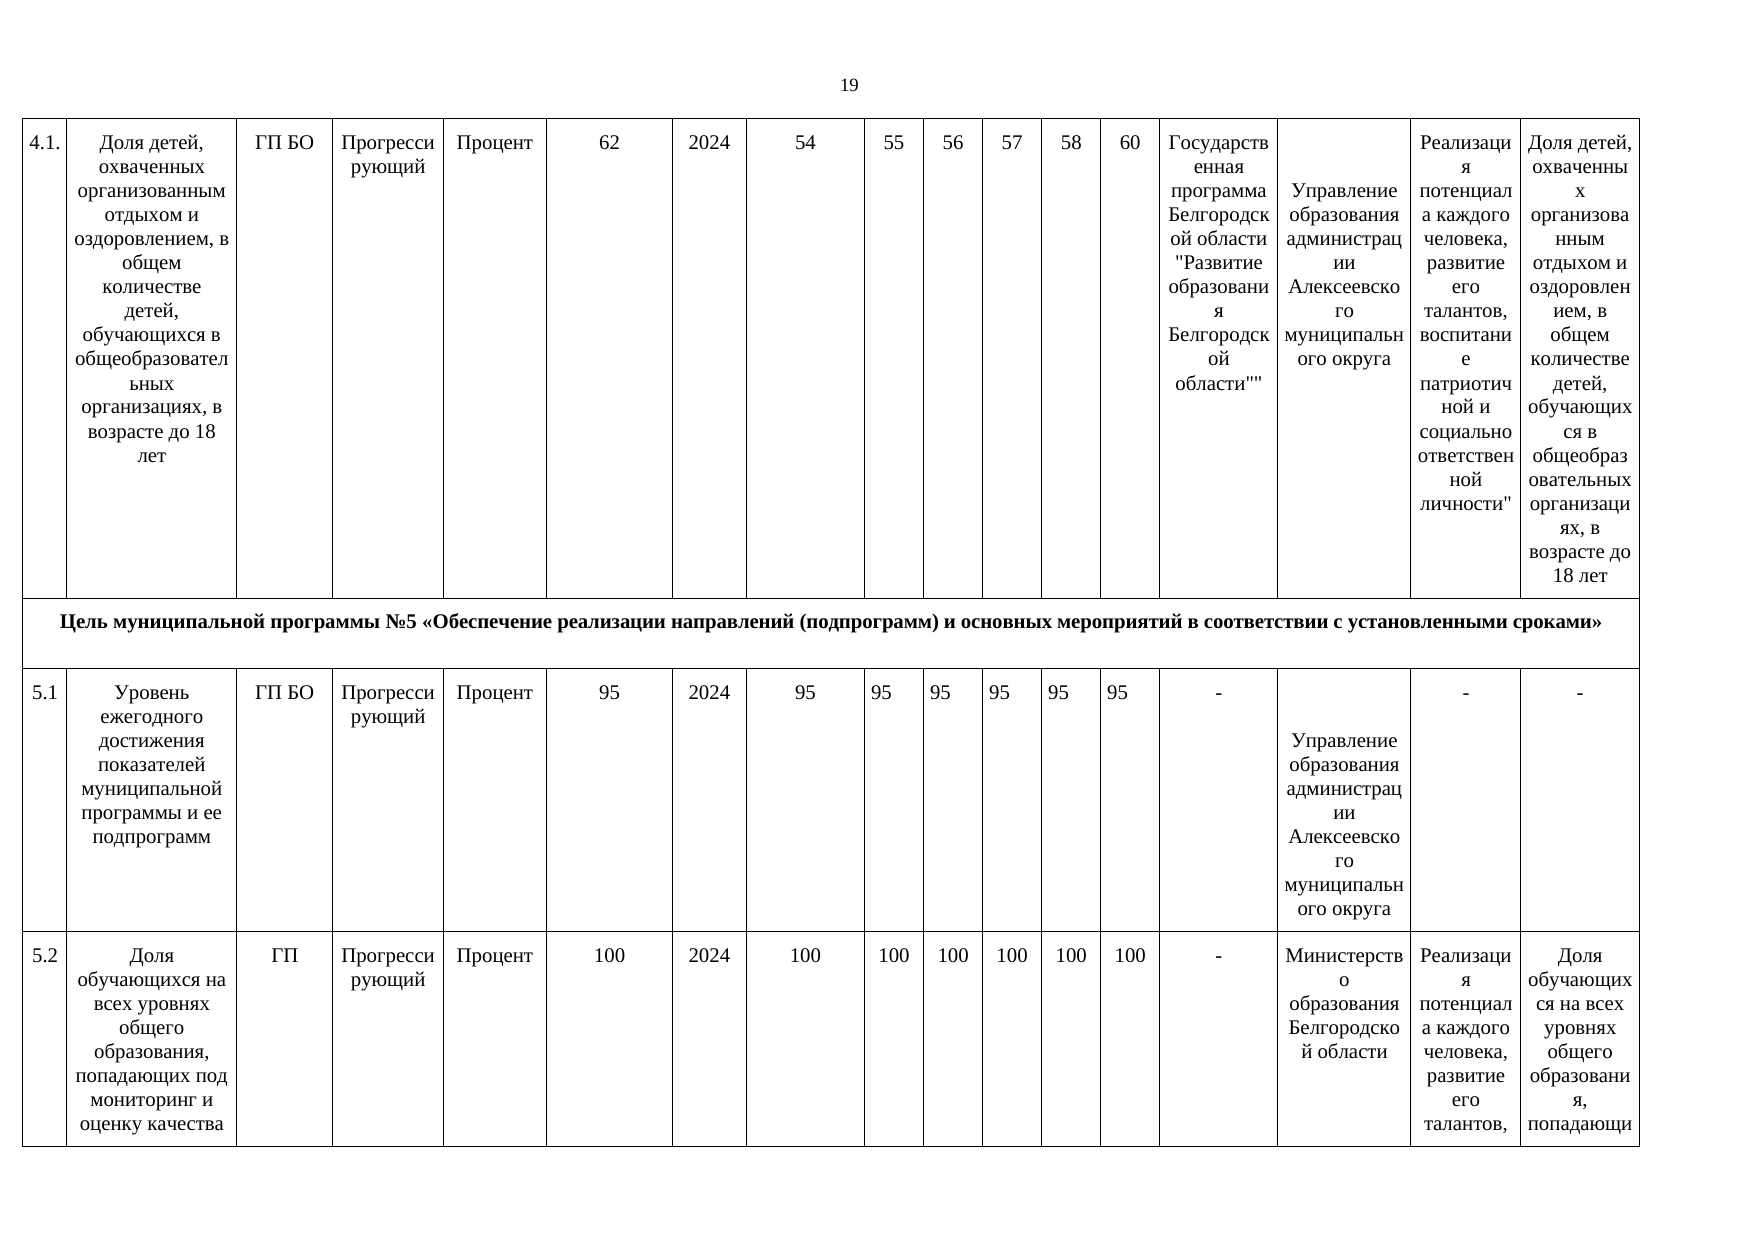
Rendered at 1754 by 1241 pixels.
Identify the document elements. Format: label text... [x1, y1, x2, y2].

table_cell Государственная программа Белгородской области "Развитие образования Белгородской области"" [1160, 119, 1277, 598]
table_cell 58 [1042, 119, 1100, 598]
table_cell 95 [1101, 669, 1159, 931]
table_cell Процент [444, 119, 546, 598]
table_cell Цель муниципальной программы №5 «Обеспечение реализации направлений (подпрограмм) и основных мероприятий в соответствии с установленными сроками» [23, 599, 1639, 668]
table_cell 95 [747, 669, 864, 931]
table_cell Управление образования администрации Алексеевского муниципального округа [1278, 669, 1410, 931]
table_cell ГП БО [237, 669, 332, 931]
table_cell 100 [983, 932, 1041, 1146]
table_cell - [1160, 669, 1277, 931]
table_cell 95 [924, 669, 982, 931]
table_cell 2024 [673, 119, 746, 598]
table_cell - [1411, 669, 1520, 931]
table_cell - [1160, 932, 1277, 1146]
table_cell 57 [983, 119, 1041, 598]
table_cell 54 [747, 119, 864, 598]
table_cell 95 [547, 669, 672, 931]
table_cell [1278, 932, 1410, 1146]
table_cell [1278, 119, 1410, 598]
table_cell Уровень ежегодного достижения показателей муниципальной программы и ее подпрограмм [67, 669, 236, 931]
table_cell 100 [547, 932, 672, 1146]
table_cell 2024 [673, 669, 746, 931]
table_cell Прогрессирующий [333, 119, 443, 598]
table_cell 62 [547, 119, 672, 598]
table_cell 95 [1042, 669, 1100, 931]
table_cell - [1521, 669, 1639, 931]
table_cell Процент [444, 669, 546, 931]
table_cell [1521, 932, 1639, 1146]
table_cell 2024 [673, 932, 746, 1146]
table_cell 100 [1101, 932, 1159, 1146]
table_cell 56 [924, 119, 982, 598]
table_cell 100 [1042, 932, 1100, 1146]
table_cell 100 [865, 932, 923, 1146]
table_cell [1411, 119, 1520, 598]
table_cell ГП [237, 932, 332, 1146]
table_cell 55 [865, 119, 923, 598]
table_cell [1411, 932, 1520, 1146]
table_cell 100 [924, 932, 982, 1146]
table_cell Процент [444, 932, 546, 1146]
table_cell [67, 932, 236, 1146]
table_cell 95 [983, 669, 1041, 931]
table_cell 60 [1101, 119, 1159, 598]
table_cell 5.1 [23, 669, 66, 931]
table_cell Доля детей, охваченных организованным отдыхом и оздоровлением, в общем количестве детей, обучающихся в общеобразовательных организациях, в возрасте до 18 лет [1521, 119, 1639, 598]
table_cell Прогрессирующий [333, 669, 443, 931]
table_cell ГП БО [237, 119, 332, 598]
table_cell 5.2 [23, 932, 66, 1146]
table_cell 100 [747, 932, 864, 1146]
table_cell Доля детей, охваченных организованным отдыхом и оздоровлением, в общем количестве детей, обучающихся в общеобразовательных организациях, в возрасте до 18 лет [67, 119, 236, 598]
table_cell 4.1. [23, 119, 66, 598]
table_cell 95 [865, 669, 923, 931]
table_cell Прогрессирующий [333, 932, 443, 1146]
